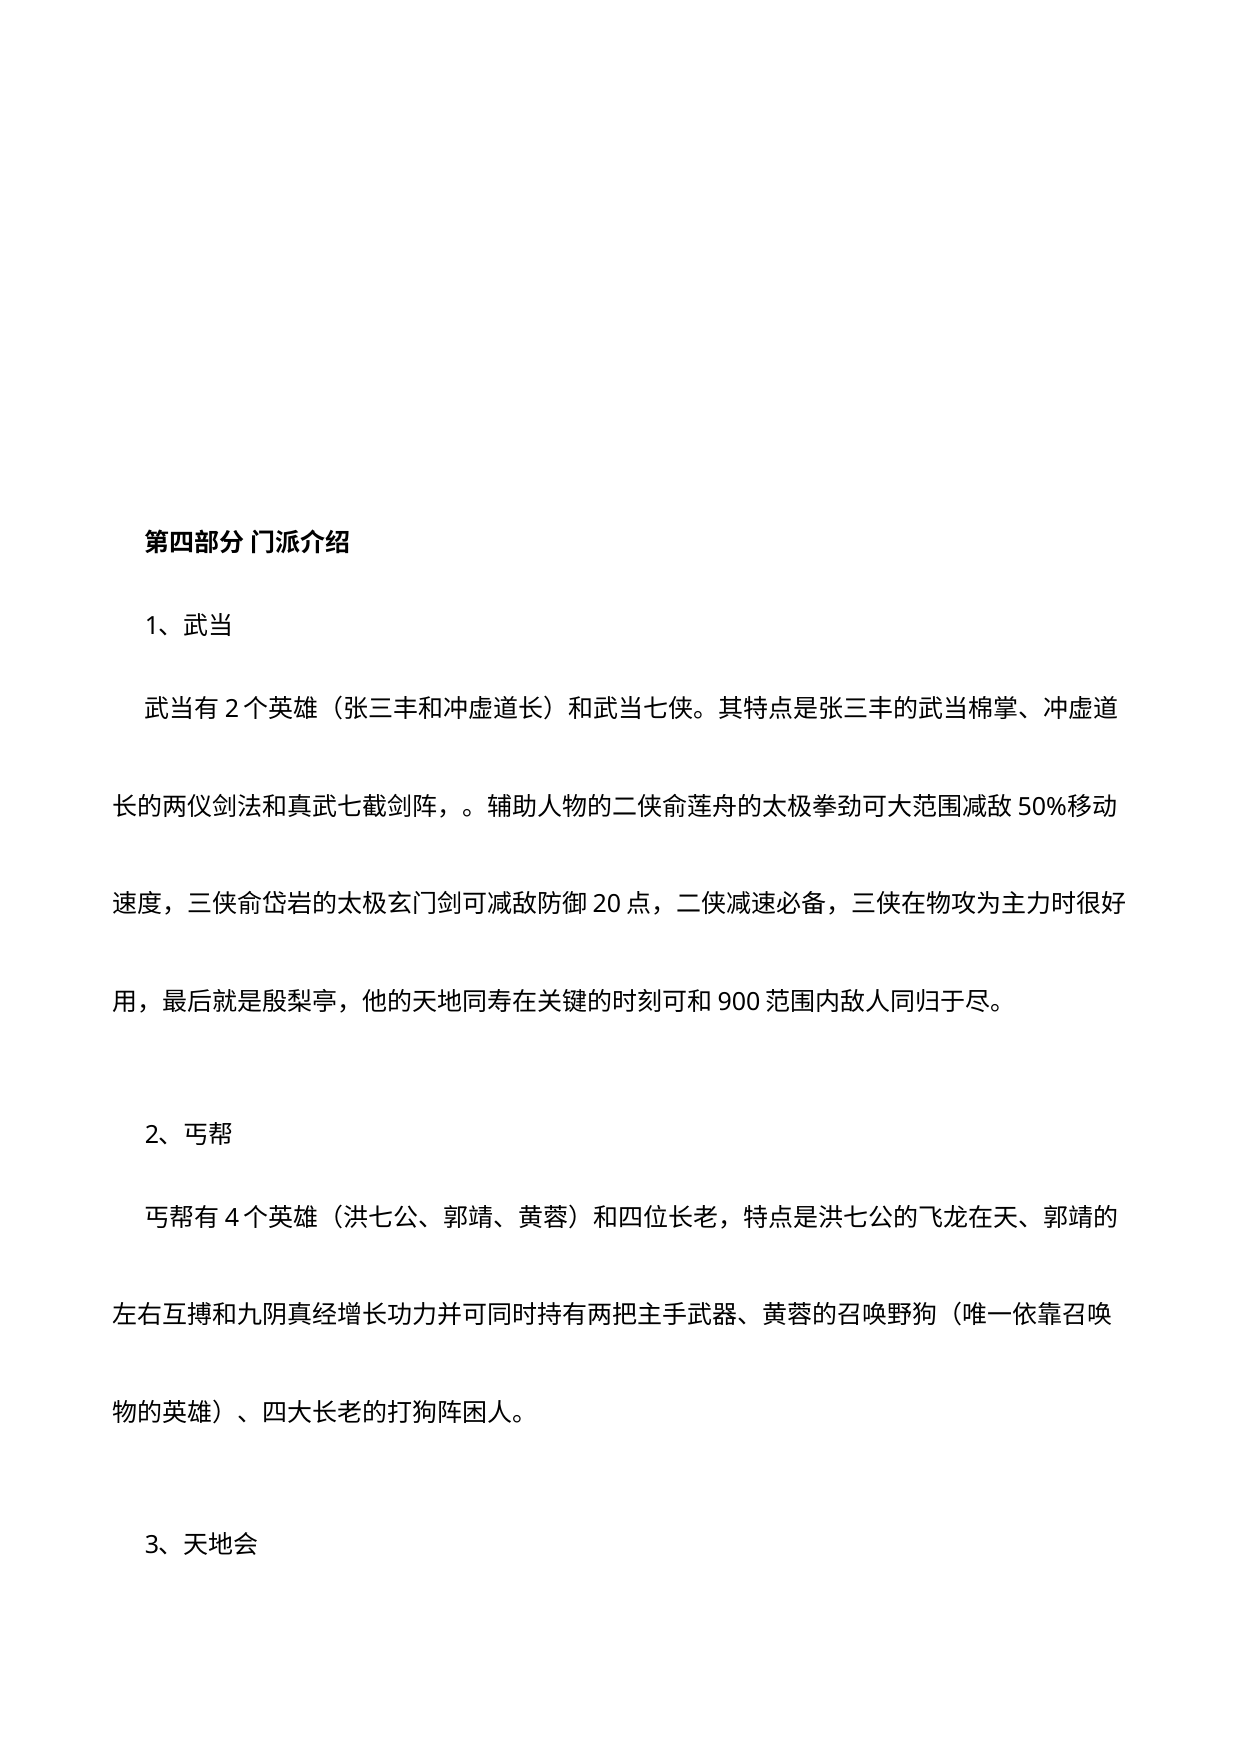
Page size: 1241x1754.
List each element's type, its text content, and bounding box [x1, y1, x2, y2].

text 武当有2个英雄（张三丰和冲虚道长）和武当七侠。其特点是张三丰的武当棉掌、冲虚道长的两仪剑法和真武七截剑阵，。辅助人物的二侠俞莲舟的太极拳劲可大范围减敌50%移动速度，三侠俞岱岩的太极玄门剑可减敌防御20点，二侠减速必备，三侠在物攻为主力时很好用，最后就是殷梨亭，他的天地同寿在关键的时刻可和900范围内敌人同归于尽。 [112, 674, 1128, 1032]
text 1、武当 [112, 591, 1128, 656]
text 2、丐帮 [112, 1100, 1128, 1165]
text 第四部分 门派介绍 [112, 508, 1128, 573]
text 丐帮有4个英雄（洪七公、郭靖、黄蓉）和四位长老，特点是洪七公的飞龙在天、郭靖的左右互搏和九阴真经增长功力并可同时持有两把主手武器、黄蓉的召唤野狗（唯一依靠召唤物的英雄）、四大长老的打狗阵困人。 [112, 1183, 1128, 1443]
text 3、天地会 [112, 1510, 1128, 1575]
